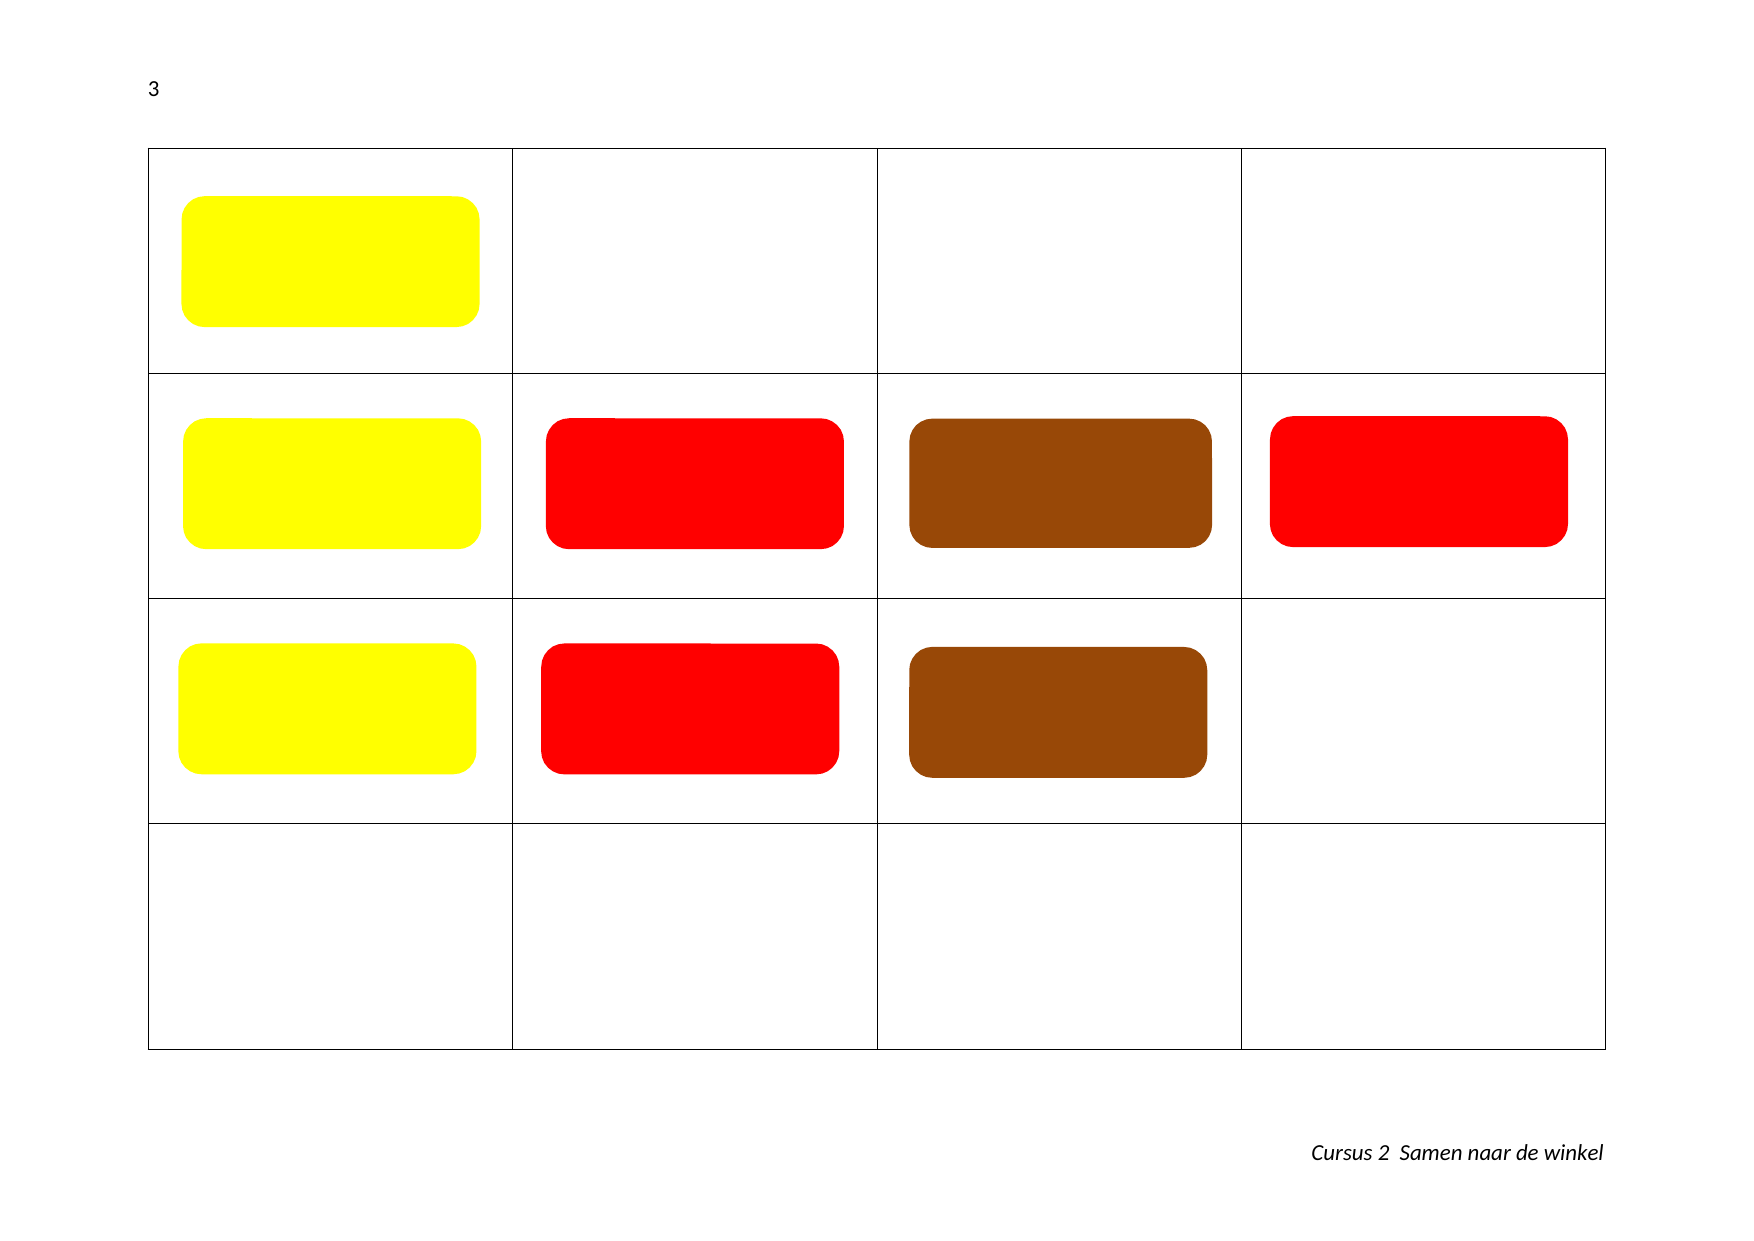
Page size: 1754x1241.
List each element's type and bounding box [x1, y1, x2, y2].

table_cell [149, 824, 512, 1048]
table_cell [149, 149, 512, 373]
table_cell [878, 824, 1241, 1048]
table_cell [513, 374, 877, 598]
table_cell [513, 824, 877, 1048]
table_cell [878, 374, 1241, 598]
table_cell [1242, 599, 1605, 823]
table_cell [513, 599, 877, 823]
table_cell [1242, 374, 1605, 598]
table_cell [878, 599, 1241, 823]
table_cell [878, 149, 1241, 373]
table_cell [1242, 149, 1605, 373]
table_cell [513, 149, 877, 373]
table_cell [1242, 824, 1605, 1048]
table_cell [149, 374, 512, 598]
table_cell [149, 599, 512, 823]
